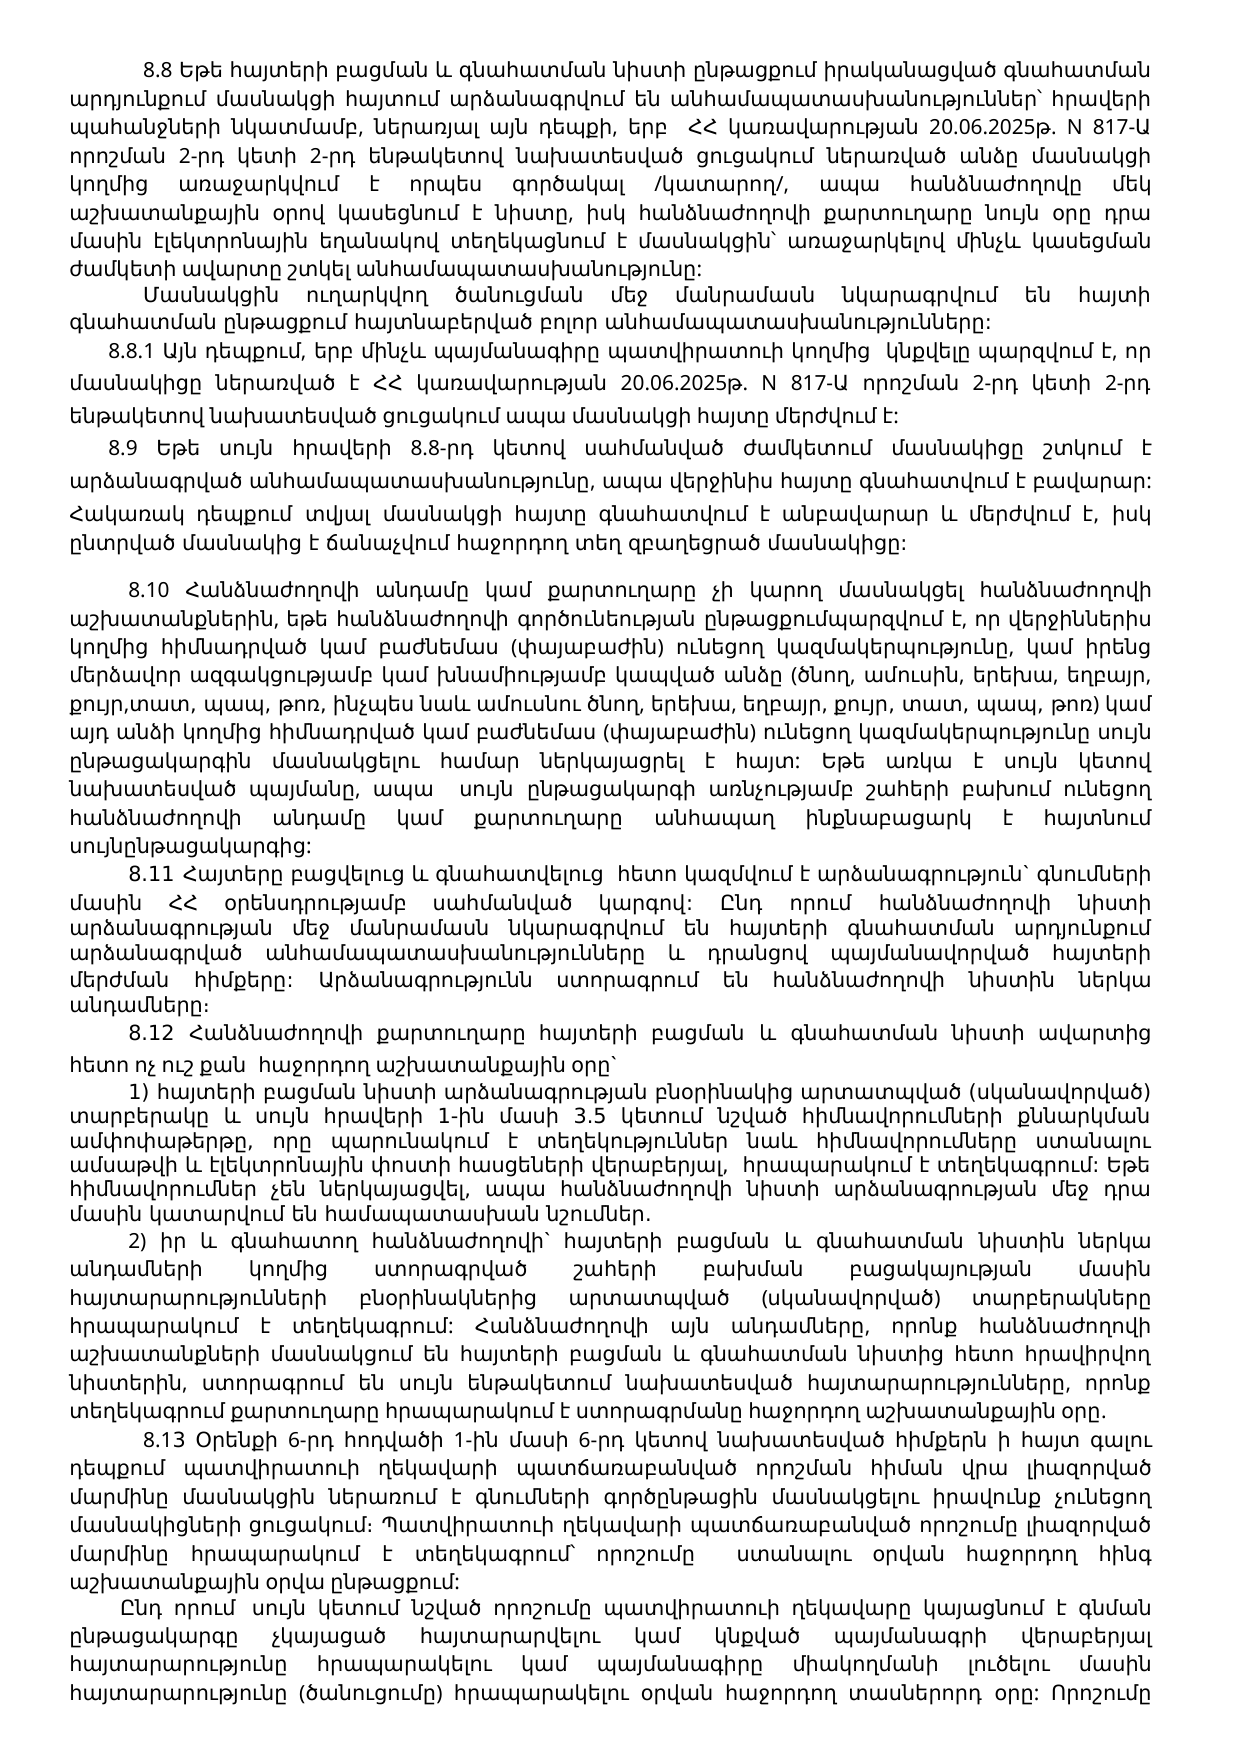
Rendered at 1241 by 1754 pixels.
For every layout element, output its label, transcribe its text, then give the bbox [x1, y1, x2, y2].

text 2) իր և գնահատող հանձնաժողովի` հայտերի բացման և գնահատման նիստին ներկա անդամների կողմից ստորագրված շահերի բախման բացակայության մասին հայտարարությունների բնօրինակներից արտատպված (սկանավորված) տարբերակները հրապարակում է տեղեկագրում: Հանձնաժողովի այն անդամները, որոնք հանձնաժողովի աշխատանքների մասնակցում են հայտերի բացման և գնահատման նիստից հետո հրավիրվող նիստերին, ստորագրում են սույն ենթակետում նախատեսված հայտարարությունները, որոնք տեղեկագրում քարտուղարը հրապարակում է ստորագրմանը հաջորդող աշխատանքային օրը. [69, 1226, 1152, 1425]
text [69, 1596, 1152, 1706]
text 8.13 Օրենքի 6-րդ հոդվածի 1-ին մասի 6-րդ կետով նախատեսված հիմքերն ի հայտ գալու դեպքում պատվիրատուի ղեկավարի պատճառաբանված որոշման հիման վրա լիազորված մարմինը մասնակցին ներառում է գնումների գործընթացին մասնակցելու իրավունք չունեցող մասնակիցների ցուցակում։ Պատվիրատուի ղեկավարի պատճառաբանված որոշումը լիազորված մարմինը հրապարակում է տեղեկագրում՝ որոշումը ստանալու օրվան հաջորդող հինգ աշխատանքային օրվա ընթացքում: [69, 1425, 1152, 1596]
text 8.9 Եթե սույն հրավերի 8.8-րդ կետով սահմանված ժամկետում մասնակիցը շտկում է արձանագրված անհամապատասխանությունը, ապա վերջինիս հայտը գնահատվում է բավարար: Հակառակ դեպքում տվյալ մասնակցի հայտը գնահատվում է անբավարար և մերժվում է, իսկ ընտրված մասնակից է ճանաչվում հաջորդող տեղ զբաղեցրած մասնակիցը: [69, 433, 1152, 555]
text 8.11 Հայտերը բացվելուց և գնահատվելուց հետո կազմվում է արձանագրություն` գնումների մասին ՀՀ օրենսդրությամբ սահմանված կարգով: Ընդ որում հանձնաժողովի նիստի արձանագրության մեջ մանրամասն նկարագրվում են հայտերի գնահատման արդյունքում արձանագրված անհամապատասխանությունները և դրանցով պայմանավորված հայտերի մերժման հիմքերը: Արձանագրությունն ստորագրում են հանձնաժողովի նիստին ներկա անդամները։ [69, 859, 1152, 1018]
text Մասնակցին ուղարկվող ծանուցման մեջ մանրամասն նկարագրվում են հայտի գնահատման ընթացքում հայտնաբերված բոլոր անհամապատասխանությունները: [69, 283, 1152, 336]
text 8.8.1 Այն դեպքում, երբ մինչև պայմանագիրը պատվիրատուի կողմից կնքվելը պարզվում է, որ մասնակիցը ներառված է ՀՀ կառավարության 20.06.2025թ. N 817-Ա որոշման 2-րդ կետի 2-րդ ենթակետով նախատեսված ցուցակում ապա մասնակցի հայտը մերժվում է: [69, 336, 1152, 429]
text 8.12 Հանձնաժողովի քարտուղարը հայտերի բացման և գնահատման նիստի ավարտից հետո ոչ ուշ քան հաջորդող աշխատանքային օրը` [69, 1018, 1152, 1080]
text 8.8 Եթե հայտերի բացման և գնահատման նիստի ընթացքում իրականացված գնահատման արդյունքում մասնակցի հայտում արձանագրվում են անհամապատասխանություններ՝ հրավերի պահանջների նկատմամբ, ներառյալ այն դեպքի, երբ ՀՀ կառավարության 20.06.2025թ. N 817-Ա որոշման 2-րդ կետի 2-րդ ենթակետով նախատեսված ցուցակում ներառված անձը մասնակցի կողմից առաջարկվում է որպես գործակալ /կատարող/, ապա հանձնաժողովը մեկ աշխատանքային օրով կասեցնում է նիստը, իսկ հանձնաժողովի քարտուղարը նույն օրը դրա մասին էլեկտրոնային եղանակով տեղեկացնում է մասնակցին՝ առաջարկելով մինչև կասեցման ժամկետի ավարտը շտկել անհամապատասխանությունը: [69, 56, 1152, 283]
text 8.10 Հանձնաժողովի անդամը կամ քարտուղարը չի կարող մասնակցել հանձնաժողովի աշխատանքներին, եթե հանձնաժողովի գործունեության ընթացքումպարզվում է, որ վերջիններիս կողմից հիմնադրված կամ բաժնեմաս (փայաբաժին) ունեցող կազմակերպությունը, կամ իրենց մերձավոր ազգակցությամբ կամ խնամիությամբ կապված անձը (ծնող, ամուսին, երեխա, եղբայր, քույր,տատ, պապ, թոռ, ինչպես նաև ամուսնու ծնող, երեխա, եղբայր, քույր, տատ, պապ, թոռ) կամ այդ անձի կողմից հիմնադրված կամ բաժնեմաս (փայաբաժին) ունեցող կազմակերպությունը սույն ընթացակարգին մասնակցելու համար ներկայացրել է հայտ: Եթե առկա է սույն կետով նախատեսված պայմանը, ապա սույն ընթացակարգի առնչությամբ շահերի բախում ունեցող հանձնաժողովի անդամը կամ քարտուղարը անհապաղ ինքնաբացարկ է հայտնում սույնընթացակարգից: [69, 575, 1152, 859]
text 1) հայտերի բացման նիստի արձանագրության բնօրինակից արտատպված (սկանավորված) տարբերակը և սույն հրավերի 1-ին մասի 3.5 կետում նշված հիմնավորումների քննարկման ամփոփաթերթը, որը պարունակում է տեղեկություններ նաև հիմնավորումները ստանալու ամսաթվի և էլեկտրոնային փոստի հասցեների վերաբերյալ, հրապարակում է տեղեկագրում: Եթե հիմնավորումներ չեն ներկայացվել, ապա հանձնաժողովի նիստի արձանագրության մեջ դրա մասին կատարվում են համապատասխան նշումներ. [69, 1080, 1152, 1226]
